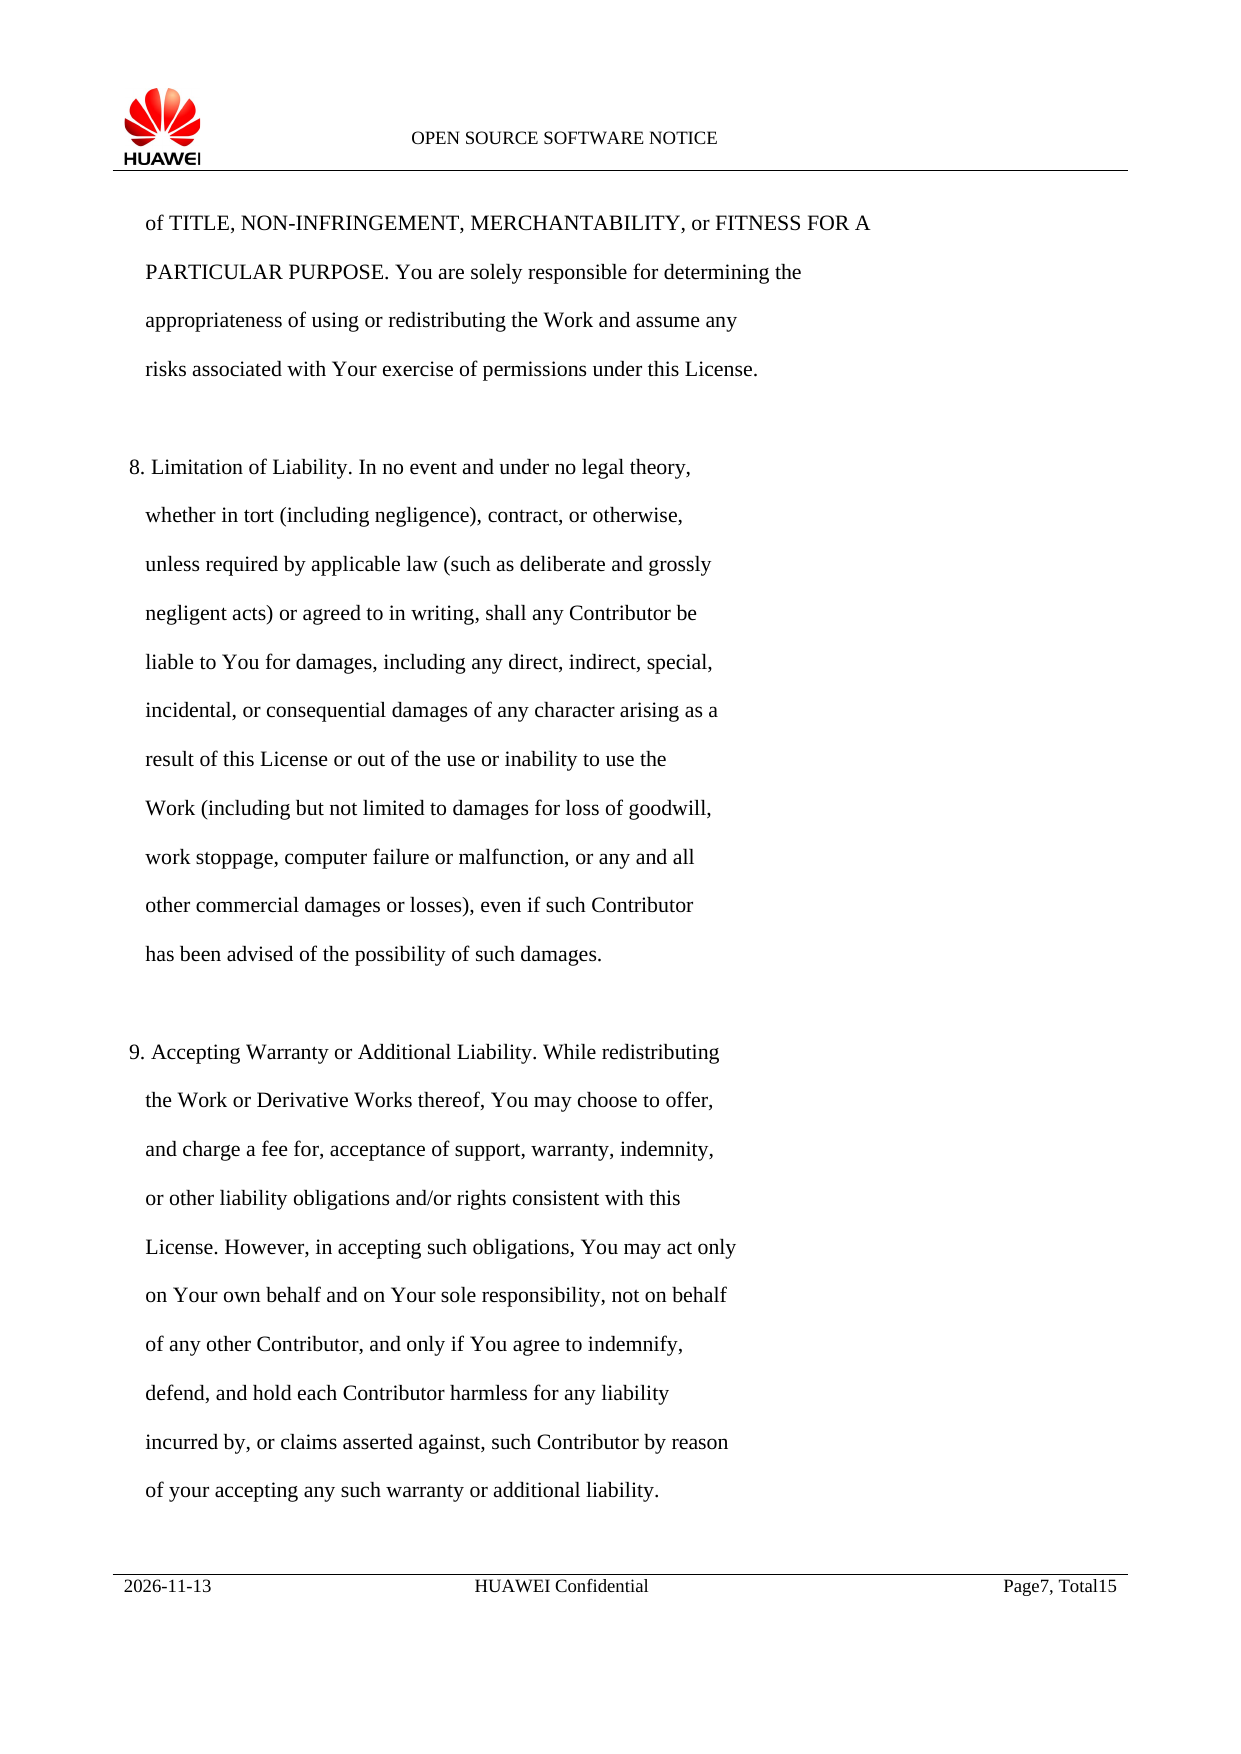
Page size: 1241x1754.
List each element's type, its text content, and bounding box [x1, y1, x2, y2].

picture [124, 88, 201, 165]
